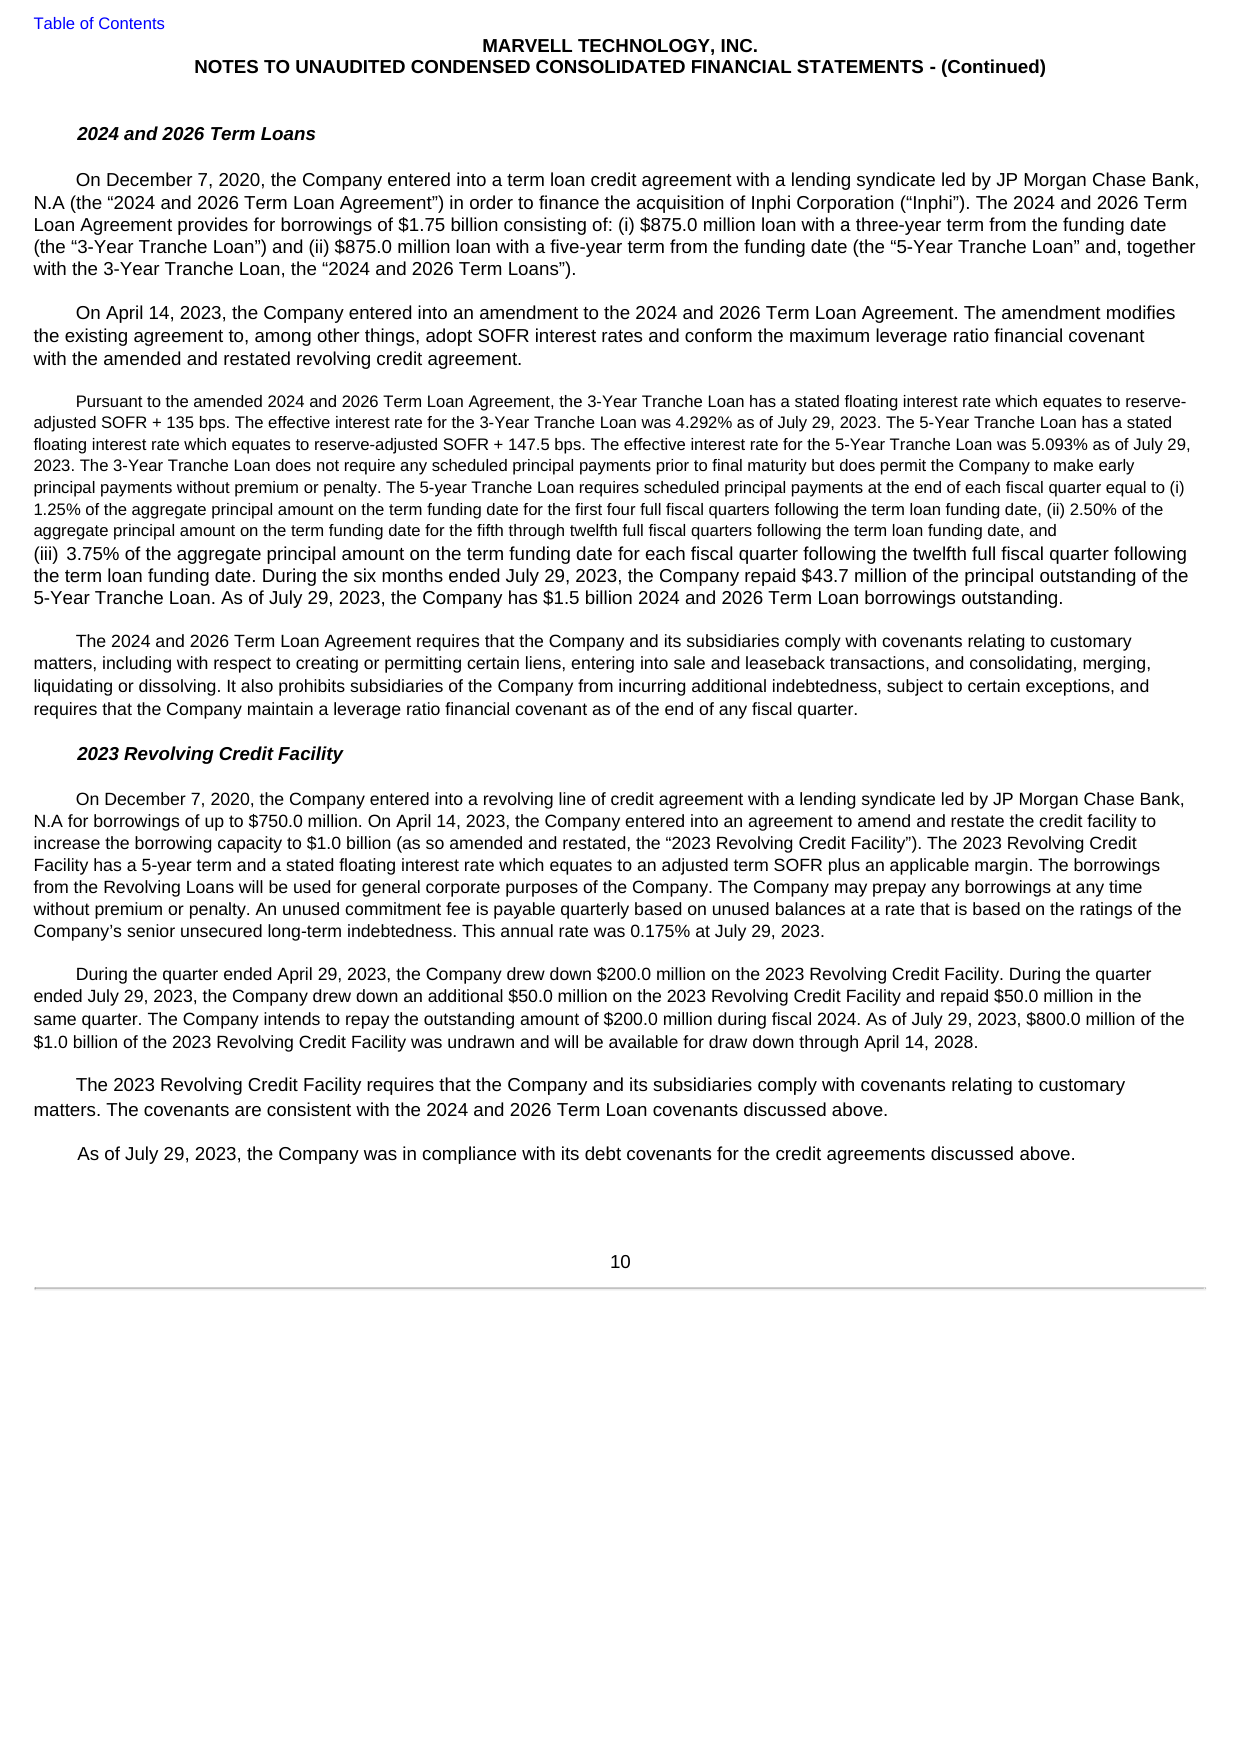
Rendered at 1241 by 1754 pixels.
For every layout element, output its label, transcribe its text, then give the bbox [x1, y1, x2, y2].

text NOTES TO UNAUDITED CONDENSED CONSOLIDATED FINANCIAL STATEMENTS ‑ (Continued) [33, 57, 1207, 78]
text The 2023 Revolving Credit Facility requires that the Company and its subsidiaries comply with covenants relating to customary matters. The covenants are consistent with the 2024 and 2026 Term Loan covenants discussed above. [33, 1074, 1136, 1120]
text 10 [33, 1251, 1207, 1273]
text On December 7, 2020, the Company entered into a revolving line of credit agreement with a lending syndicate led by JP Morgan Chase Bank, N.A for borrowings of up to $750.0 million. On April 14, 2023, the Company entered into an agreement to amend and restate the credit facility to increase the borrowing capacity to $1.0 billion (as so amended and restated, the “2023 Revolving Credit Facility”). The 2023 Revolving Credit Facility has a 5-year term and a stated floating interest rate which equates to an adjusted term SOFR plus an applicable margin. The borrowings from the Revolving Loans will be used for general corporate purposes of the Company. The Company may prepay any borrowings at any time without premium or penalty. An unused commitment fee is payable quarterly based on unused balances at a rate that is based on the ratings of the Company’s senior unsecured long-term indebtedness. This annual rate was 0.175% at July 29, 2023. [33, 789, 1190, 941]
text During the quarter ended April 29, 2023, the Company drew down $200.0 million on the 2023 Revolving Credit Facility. During the quarter ended July 29, 2023, the Company drew down an additional $50.0 million on the 2023 Revolving Credit Facility and repaid $50.0 million in the same quarter. The Company intends to repay the outstanding amount of $200.0 million during fiscal 2024. As of July 29, 2023, $800.0 million of the $1.0 billion of the 2023 Revolving Credit Facility was undrawn and will be available for draw down through April 14, 2028. [33, 963, 1186, 1052]
text On December 7, 2020, the Company entered into a term loan credit agreement with a lending syndicate led by JP Morgan Chase Bank, N.A (the “2024 and 2026 Term Loan Agreement”) in order to finance the acquisition of Inphi Corporation (“Inphi”). The 2024 and 2026 Term Loan Agreement provides for borrowings of $1.75 billion consisting of: (i) $875.0 million loan with a three-year term from the funding date (the “3-Year Tranche Loan”) and (ii) $875.0 million loan with a five-year term from the funding date (the “5-Year Tranche Loan” and, together with the 3-Year Tranche Loan, the “2024 and 2026 Term Loans”). [33, 169, 1201, 279]
text 2023 Revolving Credit Facility [77, 742, 1201, 764]
list 3.75% of the aggregate principal amount on the term funding date for each fiscal quarter following the twelfth full fiscal quarter following the term loan funding date. During the six months ended July 29, 2023, the Company repaid $43.7 million of the principal outstanding of the 5-Year Tranche Loan. As of July 29, 2023, the Company has $1.5 billion 2024 and 2026 Term Loan borrowings outstanding. [33, 542, 1201, 608]
text 2024 and 2026 Term Loans [77, 123, 1201, 144]
picture [32, 1284, 1207, 1292]
text MARVELL TECHNOLOGY, INC. [33, 34, 1207, 56]
text Pursuant to the amended 2024 and 2026 Term Loan Agreement, the 3-Year Tranche Loan has a stated floating interest rate which equates to reserve-adjusted SOFR + 135 bps. The effective interest rate for the 3-Year Tranche Loan was 4.292% as of July 29, 2023. The 5-Year Tranche Loan has a stated floating interest rate which equates to reserve-adjusted SOFR + 147.5 bps. The effective interest rate for the 5-Year Tranche Loan was 5.093% as of July 29, 2023. The 3-Year Tranche Loan does not require any scheduled principal payments prior to final maturity but does permit the Company to make early principal payments without premium or penalty. The 5-year Tranche Loan requires scheduled principal payments at the end of each fiscal quarter equal to (i) 1.25% of the aggregate principal amount on the term funding date for the first four full fiscal quarters following the term loan funding date, (ii) 2.50% of the aggregate principal amount on the term funding date for the fifth through twelfth full fiscal quarters following the term loan funding date, and [33, 391, 1199, 540]
text The 2024 and 2026 Term Loan Agreement requires that the Company and its subsidiaries comply with covenants relating to customary matters, including with respect to creating or permitting certain liens, entering into sale and leaseback transactions, and consolidating, merging, liquidating or dissolving. It also prohibits subsidiaries of the Company from incurring additional indebtedness, subject to certain exceptions, and requires that the Company maintain a leverage ratio financial covenant as of the end of any fiscal quarter. [33, 631, 1155, 719]
text As of July 29, 2023, the Company was in compliance with its debt covenants for the credit agreements discussed above. [77, 1143, 1201, 1164]
text On April 14, 2023, the Company entered into an amendment to the 2024 and 2026 Term Loan Agreement. The amendment modifies the existing agreement to, among other things, adopt SOFR interest rates and conform the maximum leverage ratio financial covenant with the amended and restated revolving credit agreement. [33, 302, 1180, 369]
text Table of Contents [33, 13, 1201, 33]
